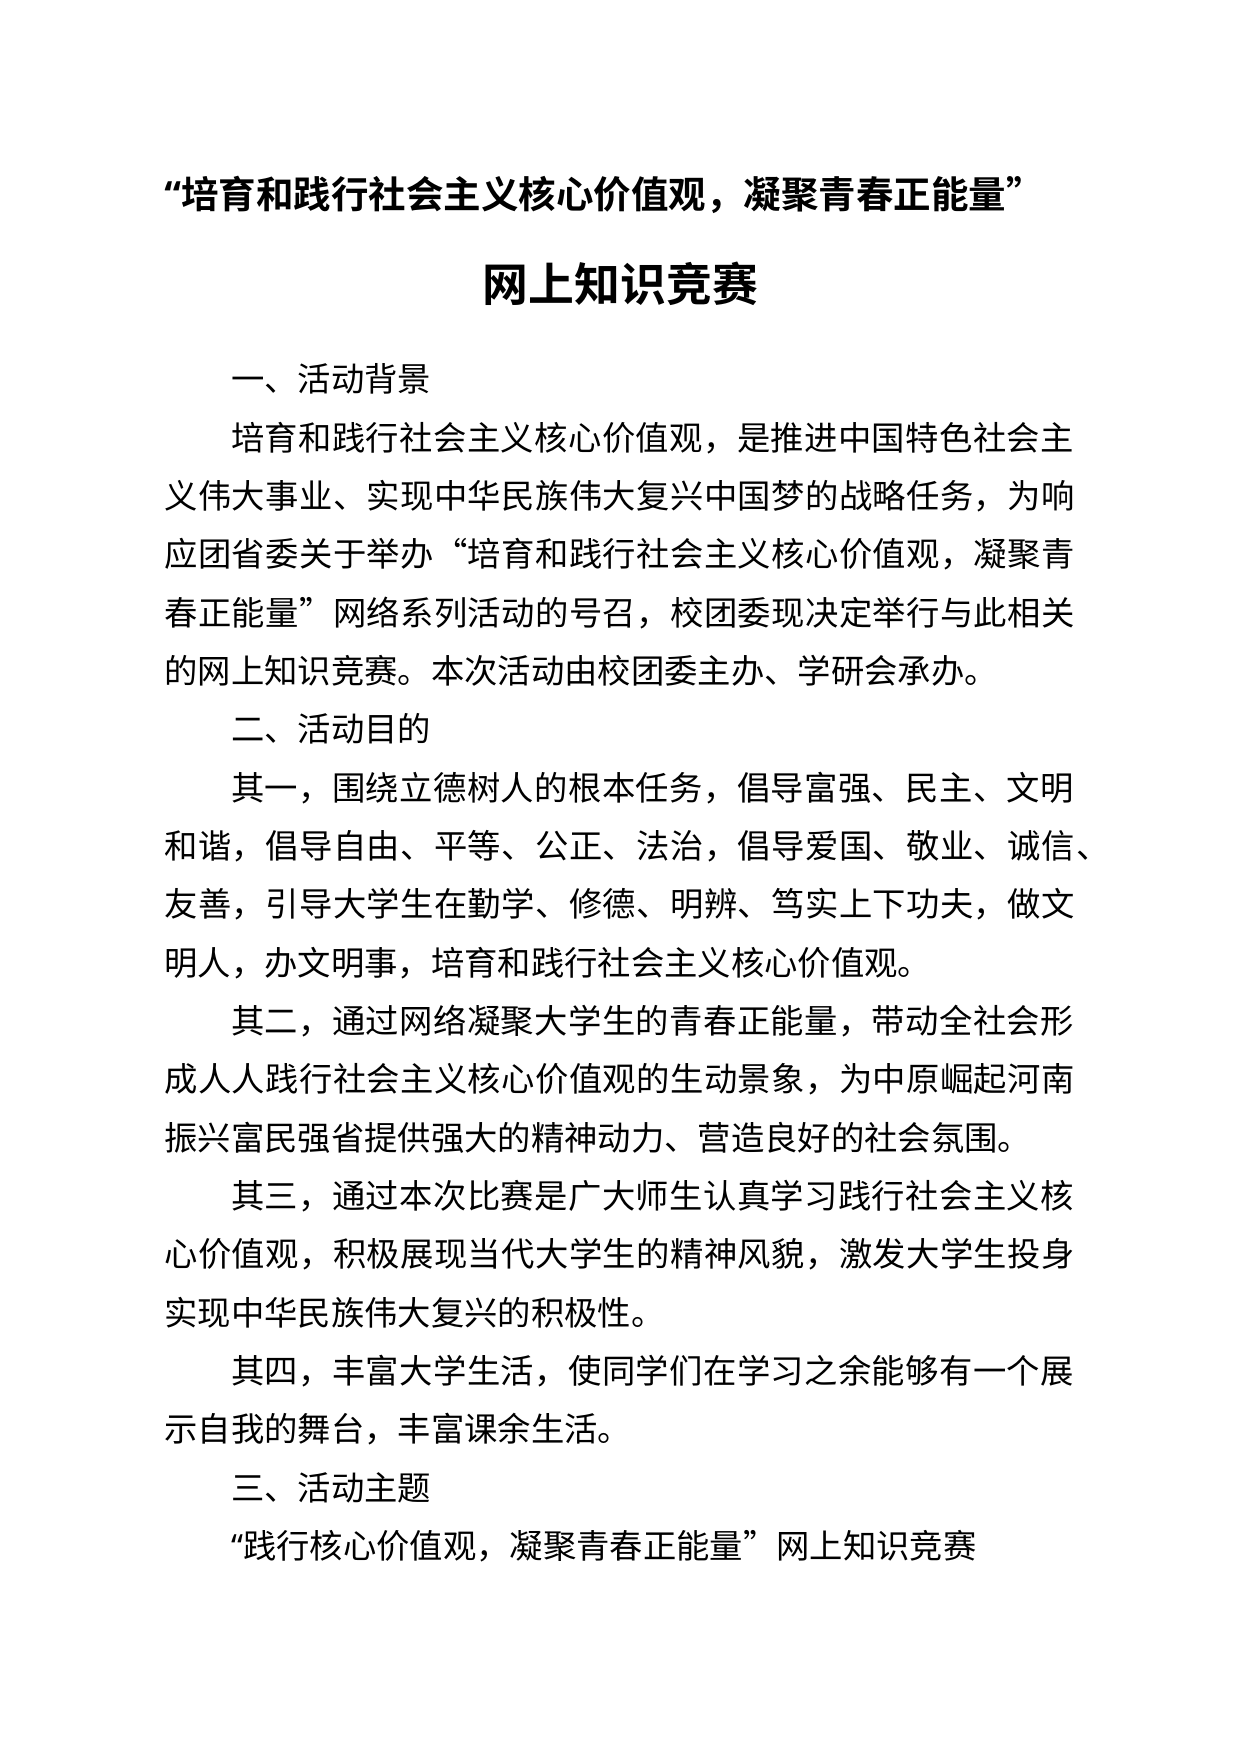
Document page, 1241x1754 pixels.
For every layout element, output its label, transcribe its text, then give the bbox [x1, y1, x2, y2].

text 其一，围绕立德树人的根本任务，倡导富强、民主、文明、和谐，倡导自由、平等、公正、法治，倡导爱国、敬业、诚信、友善，引导大学生在勤学、修德、明辨、笃实上下功夫，做文明人，办文明事，培育和践行社会主义核心价值观。 [164, 753, 1076, 987]
text 其二，通过网络凝聚大学生的青春正能量，带动全社会形成人人践行社会主义核心价值观的生动景象，为中原崛起河南振兴富民强省提供强大的精神动力、营造良好的社会氛围。 [164, 987, 1076, 1162]
text “践行核心价值观，凝聚青春正能量”网上知识竞赛 [164, 1512, 1076, 1570]
text 一、活动背景 [164, 345, 1076, 403]
text “培育和践行社会主义核心价值观，凝聚青春正能量” [164, 164, 1076, 219]
text 其四，丰富大学生活，使同学们在学习之余能够有一个展示自我的舞台，丰富课余生活。 [164, 1337, 1076, 1453]
text 三、活动主题 [164, 1453, 1076, 1512]
text 二、活动目的 [164, 695, 1076, 753]
text 网上知识竞赛 [164, 248, 1076, 314]
text 培育和践行社会主义核心价值观，是推进中国特色社会主义伟大事业、实现中华民族伟大复兴中国梦的战略任务，为响应团省委关于举办“培育和践行社会主义核心价值观，凝聚青春正能量”网络系列活动的号召，校团委现决定举行与此相关的网上知识竞赛。本次活动由校团委主办、学研会承办。 [164, 403, 1076, 695]
text 其三，通过本次比赛是广大师生认真学习践行社会主义核心价值观，积极展现当代大学生的精神风貌，激发大学生投身实现中华民族伟大复兴的积极性。 [164, 1162, 1076, 1337]
